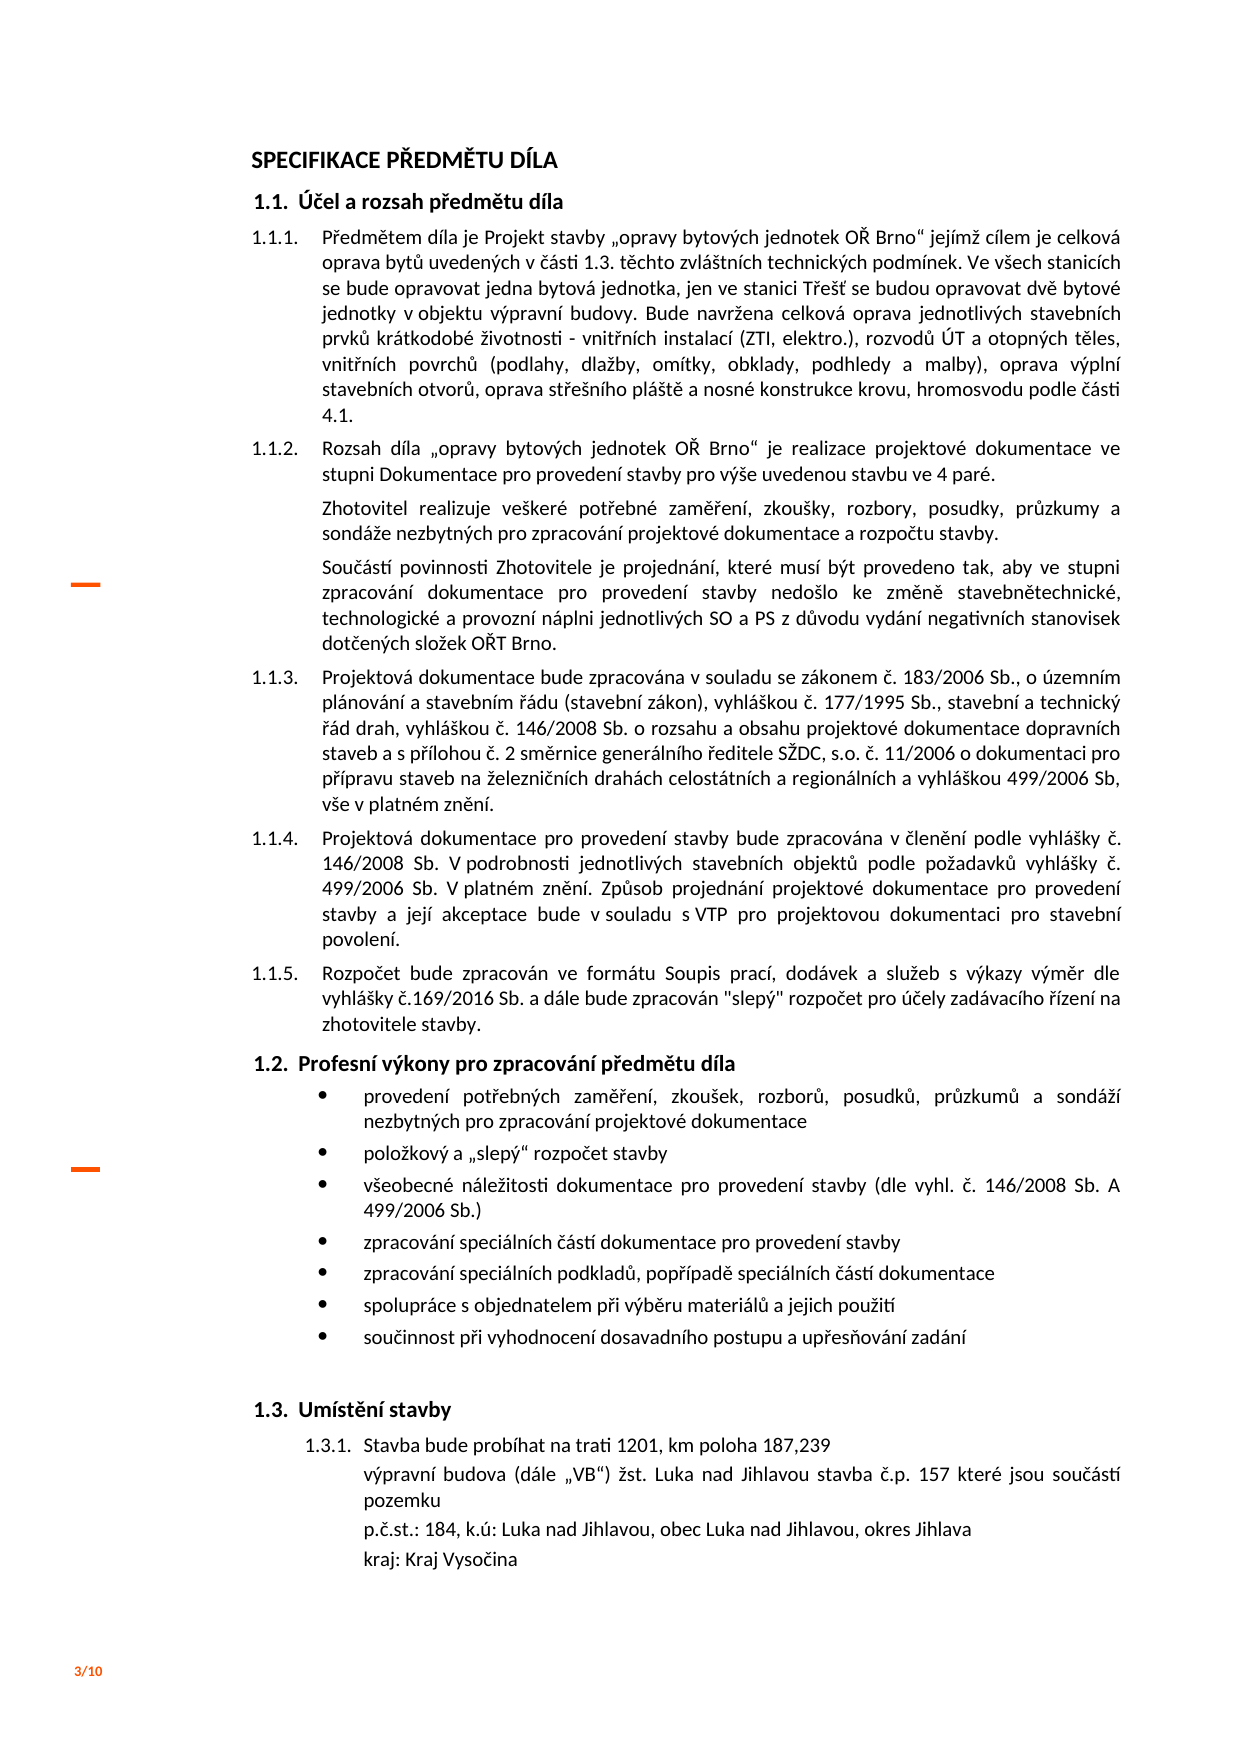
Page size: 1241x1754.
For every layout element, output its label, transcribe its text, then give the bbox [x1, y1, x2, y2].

text Předmětem díla je Projekt stavby „opravy bytových jednotek OŘ Brno“ jejímž cílem je celková oprava bytů uvedených v části 1.3. těchto zvláštních technických podmínek. Ve všech stanicích se bude opravovat jedna bytová jednotka, jen ve stanici Třešť se budou opravovat dvě bytové jednotky v objektu výpravní budovy. Bude navržena celková oprava jednotlivých stavebních prvků krátkodobé životnosti - vnitřních instalací (ZTI, elektro.), rozvodů ÚT a otopných těles, vnitřních povrchů (podlahy, dlažby, omítky, obklady, podhledy a malby), oprava výplní stavebních otvorů, oprava střešního pláště a nosné konstrukce krovu, hromosvodu podle části 4.1. [251, 224, 1122, 427]
list zpracování speciálních podkladů, popřípadě speciálních částí dokumentace [318, 1261, 1122, 1286]
text Projektová dokumentace bude zpracována v souladu se zákonem č. 183/2006 Sb., o územním plánování a stavebním řádu (stavební zákon), vyhláškou č. 177/1995 Sb., stavební a technický řád drah, vyhláškou č. 146/2008 Sb. o rozsahu a obsahu projektové dokumentace dopravních staveb a s přílohou č. 2 směrnice generálního ředitele SŽDC, s.o. č. 11/2006 o dokumentaci pro přípravu staveb na železničních drahách celostátních a regionálních a vyhláškou 499/2006 Sb, vše v platném znění. [251, 664, 1122, 816]
list Součástí povinnosti Zhotovitele je projednání, které musí být provedeno tak, aby ve stupni zpracování dokumentace pro provedení stavby nedošlo ke změně stavebnětechnické, technologické a provozní náplni jednotlivých SO a PS z důvodu vydání negativních stanovisek dotčených složek OŘT Brno. [322, 554, 1122, 656]
text Umístění stavby [253, 1396, 1122, 1424]
text Rozpočet bude zpracován ve formátu Soupis prací, dodávek a služeb s výkazy výměr dle vyhlášky č.169/2016 Sb. a dále bude zpracován "slepý" rozpočet pro účely zadávacího řízení na zhotovitele stavby. [251, 960, 1122, 1036]
list Zhotovitel realizuje veškeré potřebné zaměření, zkoušky, rozbory, posudky, průzkumy a sondáže nezbytných pro zpracování projektové dokumentace a rozpočtu stavby. [322, 495, 1122, 546]
list p.č.st.: 184, k.ú: Luka nad Jihlavou, obec Luka nad Jihlavou, okres Jihlava [363, 1517, 1122, 1542]
list položkový a „slepý“ rozpočet stavby [318, 1140, 1122, 1166]
list provedení potřebných zaměření, zkoušek, rozborů, posudků, průzkumů a sondáží nezbytných pro zpracování projektové dokumentace [318, 1083, 1122, 1134]
text Stavba bude probíhat na trati 1201, km poloha 187,239 [304, 1432, 1122, 1457]
text Projektová dokumentace pro provedení stavby bude zpracována v členění podle vyhlášky č. 146/2008 Sb. V podrobnosti jednotlivých stavebních objektů podle požadavků vyhlášky č. 499/2006 Sb. V platném znění. Způsob projednání projektové dokumentace pro provedení stavby a její akceptace bude v souladu s VTP pro projektovou dokumentaci pro stavební povolení. [251, 825, 1122, 952]
list všeobecné náležitosti dokumentace pro provedení stavby (dle vyhl. č. 146/2008 Sb. A 499/2006 Sb.) [318, 1172, 1122, 1223]
list součinnost při vyhodnocení dosavadního postupu a upřesňování zadání [318, 1324, 1122, 1349]
text Účel a rozsah předmětu díla [253, 187, 1122, 216]
text Rozsah díla „opravy bytových jednotek OŘ Brno“ je realizace projektové dokumentace ve stupni Dokumentace pro provedení stavby pro výše uvedenou stavbu ve 4 paré. [251, 436, 1122, 486]
list spolupráce s objednatelem při výběru materiálů a jejich použití [318, 1292, 1122, 1318]
list výpravní budova (dále „VB“) žst. Luka nad Jihlavou stavba č.p. 157 které jsou součástí pozemku [363, 1462, 1122, 1512]
list kraj: Kraj Vysočina [363, 1546, 1122, 1572]
list Specifikace předmětu díla [251, 144, 1122, 175]
text Profesní výkony pro zpracování předmětu díla [253, 1049, 1122, 1077]
list zpracování speciálních částí dokumentace pro provedení stavby [318, 1229, 1122, 1254]
